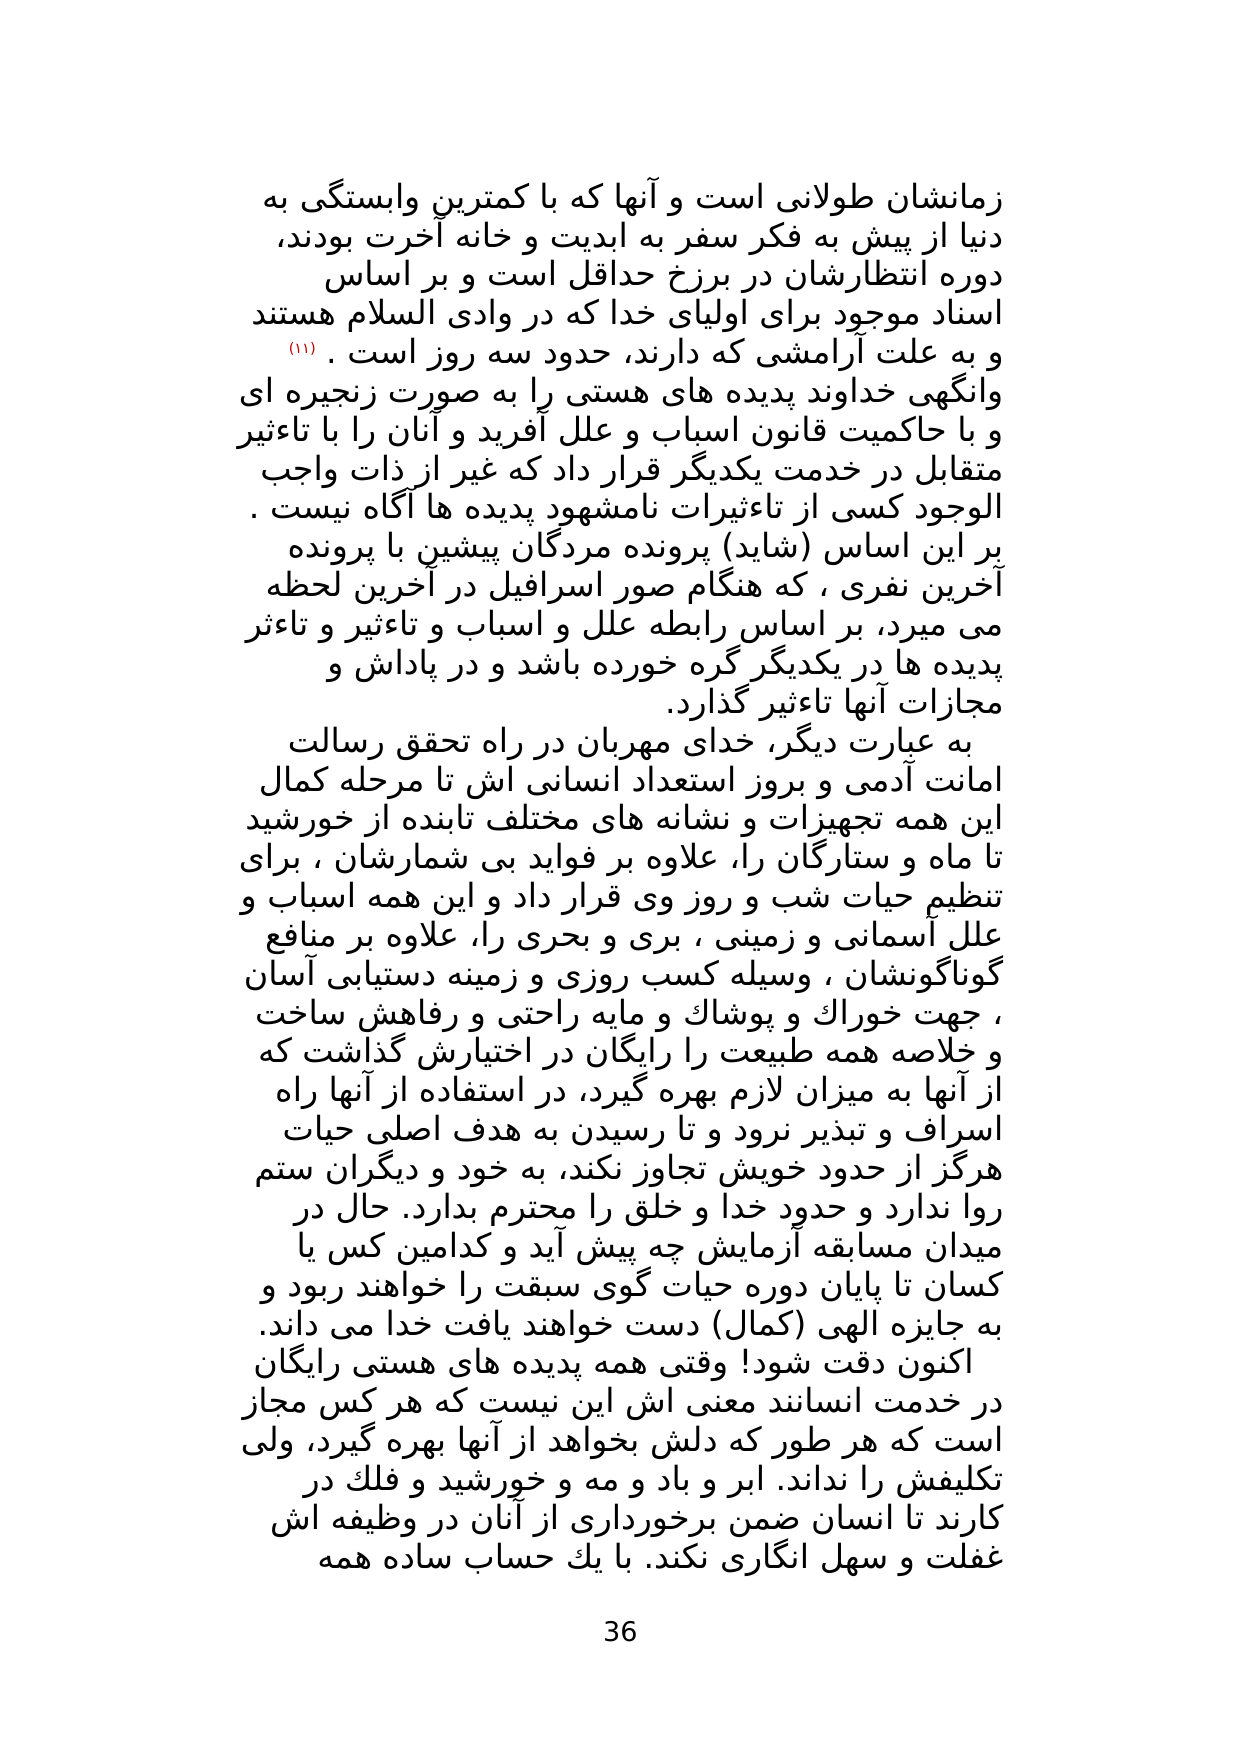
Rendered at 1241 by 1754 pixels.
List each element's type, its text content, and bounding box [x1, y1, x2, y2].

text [236, 177, 1004, 721]
text به عبارت ديگر، خداى مهربان در راه تحقق رسالت امانت آدمى و بروز استعداد انسانى اش تا مرحله كمال اين همه تجهيزات و نشانه هاى مختلف تابنده از خورشيد تا ماه و ستارگان را، علاوه بر فوايد بى شمارشان ، براى تنظيم حيات شب و روز وى قرار داد و اين همه اسباب و علل آسمانى و زمينى ، برى و بحرى را، علاوه بر منافع گوناگونشان ، وسيله كسب روزى و زمينه دستيابى آسان ، جهت خوراك و پوشاك و مايه راحتى و رفاهش ساخت و خلاصه همه طبيعت را رايگان در اختيارش گذاشت كه از آنها به ميزان لازم بهره گيرد، در استفاده از آنها راه اسراف و تبذير نرود و تا رسيدن به هدف اصلى حيات هرگز از حدود خويش تجاوز نكند، به خود و ديگران ستم روا ندارد و حدود خدا و خلق را محترم بدارد. حال در ميدان مسابقه آزمايش چه پيش آيد و كدامين كس يا كسان تا پايان دوره حيات گوى سبقت را خواهند ربود و به جايزه الهى (كمال) دست خواهند يافت خدا مى داند. [236, 721, 1004, 1343]
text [236, 1343, 1004, 1576]
